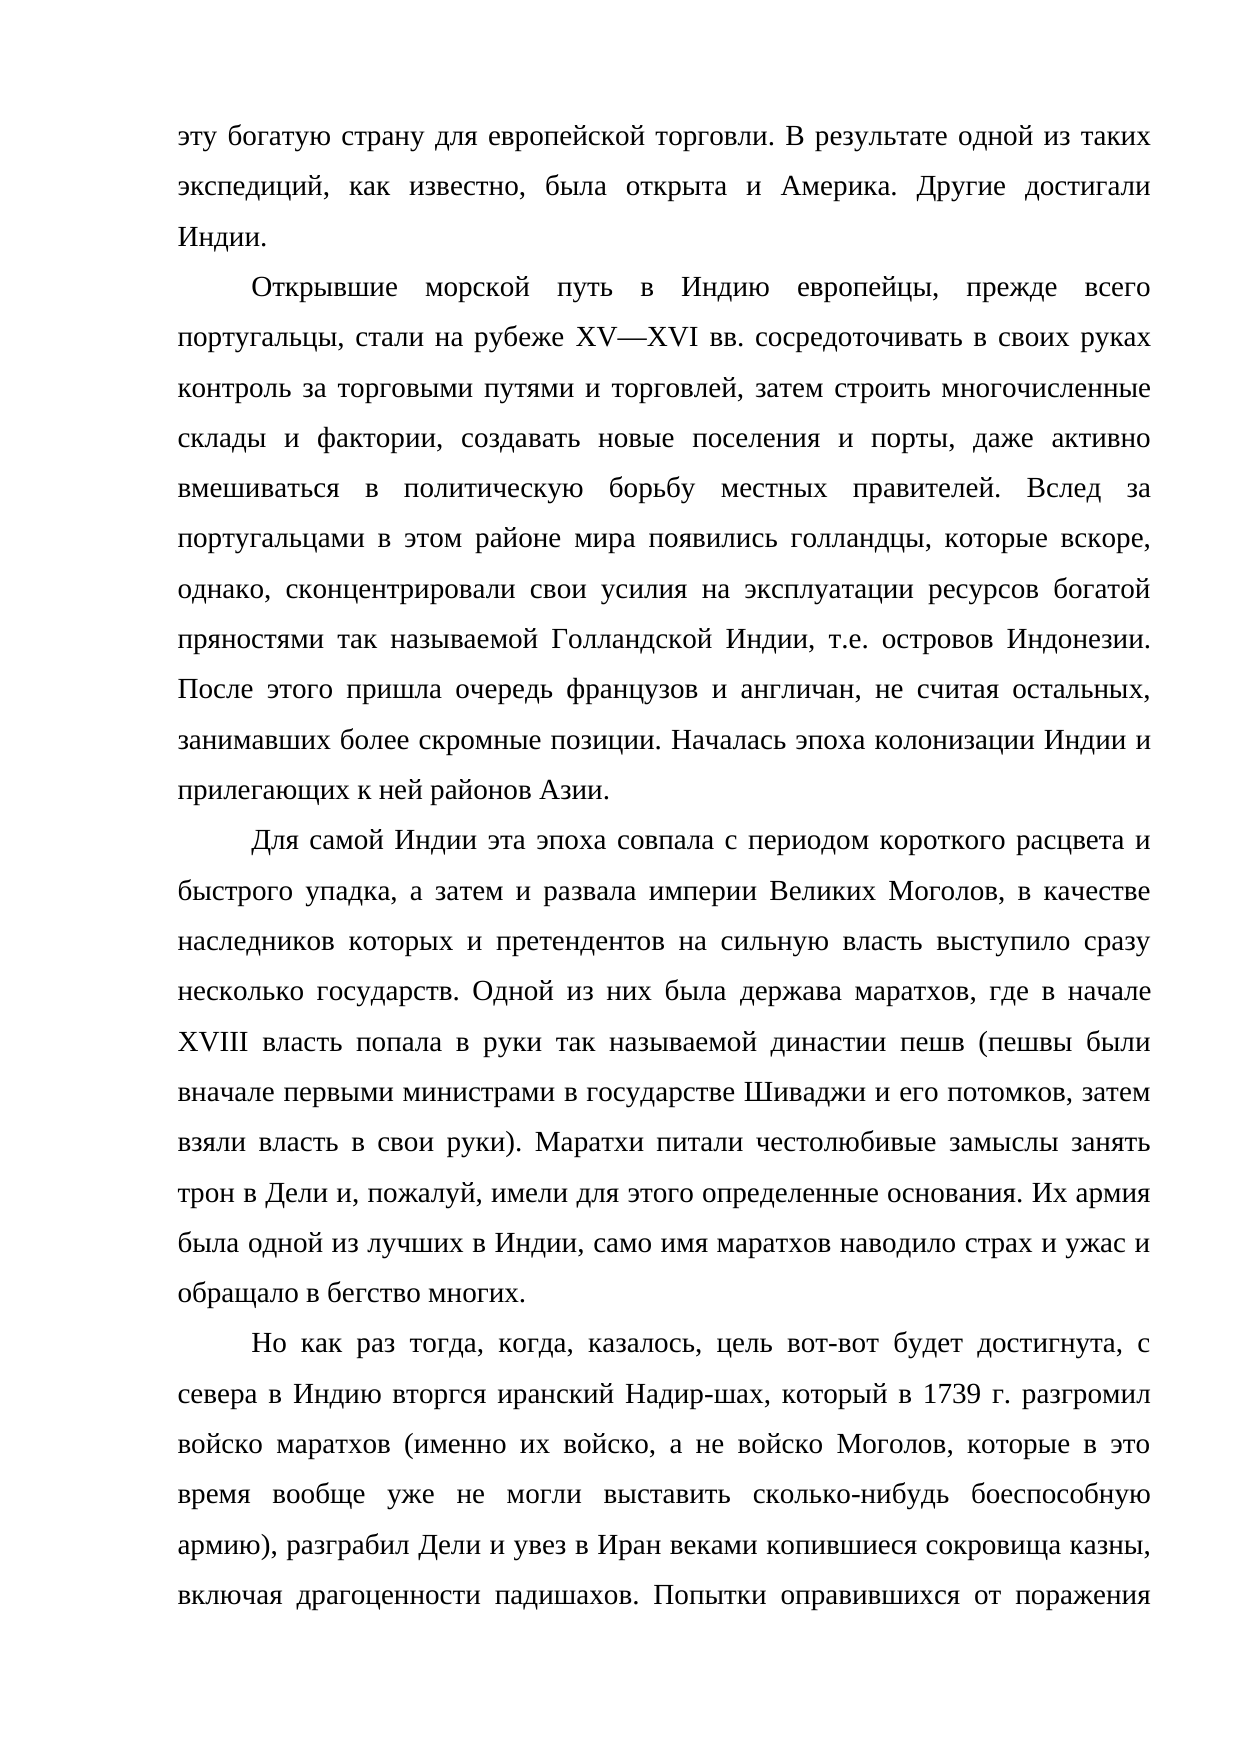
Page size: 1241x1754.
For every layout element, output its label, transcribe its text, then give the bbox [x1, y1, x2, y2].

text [177, 1326, 1152, 1611]
text Открывшие морской путь в Индию европейцы, прежде всего португальцы, стали на рубеже XV—XVI вв. сосредоточивать в своих руках контроль за торговыми путями и торговлей, затем строить многочисленные склады и фактории, создавать новые поселения и порты, даже активно вмешиваться в политическую борьбу местных правителей. Вслед за португальцами в этом районе мира появились голландцы, которые вскоре, однако, сконцентрировали свои усилия на эксплуатации ресурсов богатой пряностями так называемой Голландской Индии, т.е. островов Индонезии. После этого пришла очередь французов и англичан, не считая остальных, занимавших более скромные позиции. Началась эпоха колонизации Индии и прилегающих к ней районов Азии. [177, 269, 1152, 806]
text Для самой Индии эта эпоха совпала с периодом короткого расцвета и быстрого упадка, а затем и развала империи Великих Моголов, в качестве наследников которых и претендентов на сильную власть выступило сразу несколько государств. Одной из них была держава маратхов, где в начале XVIII власть попала в руки так называемой династии пешв (пешвы были вначале первыми министрами в государстве Шиваджи и его потомков, затем взяли власть в свои руки). Маратхи питали честолюбивые замыслы занять трон в Дели и, пожалуй, имели для этого определенные основания. Их армия была одной из лучших в Индии, само имя маратхов наводило страх и ужас и обращало в бегство многих. [177, 822, 1152, 1309]
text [177, 118, 1152, 252]
